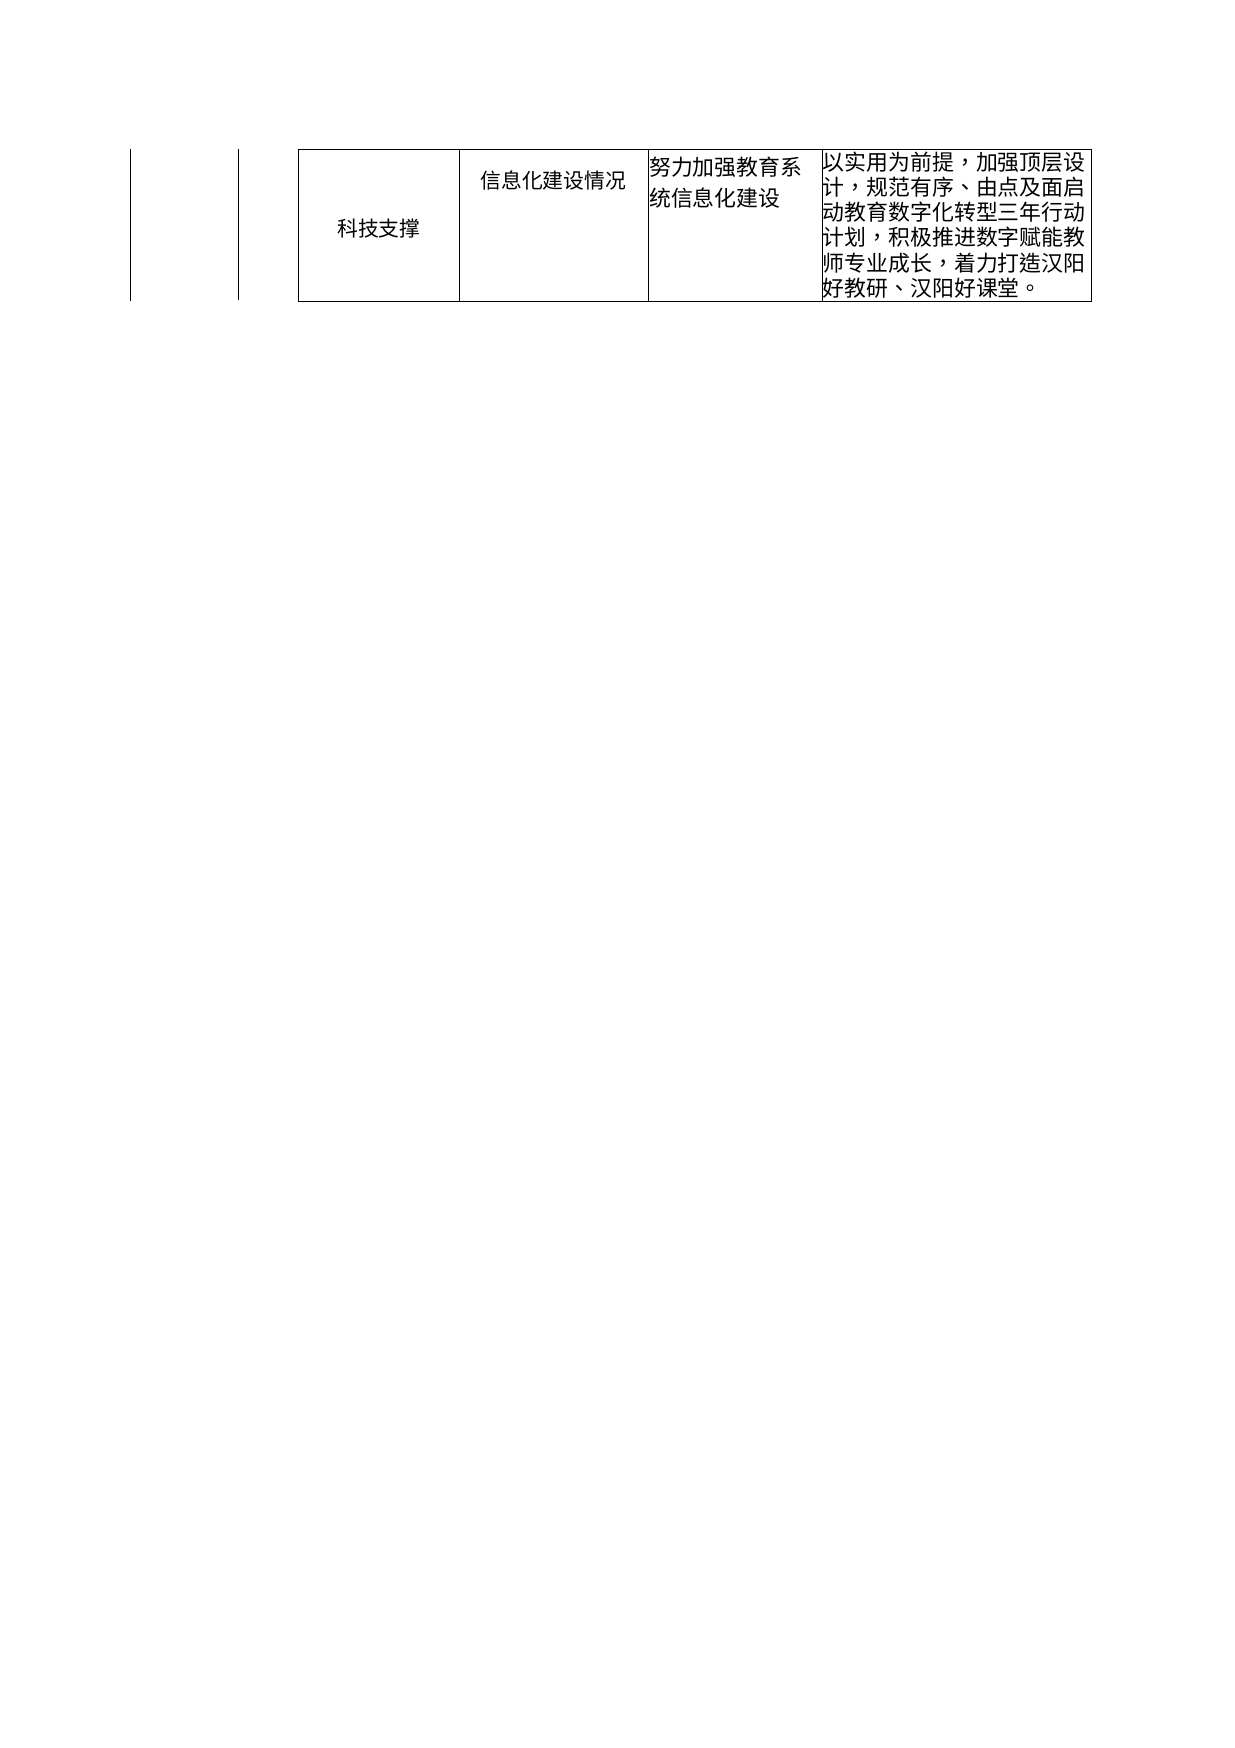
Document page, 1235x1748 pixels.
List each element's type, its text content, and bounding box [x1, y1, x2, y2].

table_cell 信息化建设情况 [460, 150, 648, 301]
table_cell 以实用为前提，加强顶层设计，规范有序、由点及面启动教育数字化转型三年行动计划，积极推进数字赋能教师专业成长，着力打造汉阳好教研、汉阳好课堂。 [823, 150, 1091, 301]
table_cell 努力加强教育系统信息化建设 [649, 150, 822, 301]
table_cell 科技支撑 [299, 150, 459, 301]
